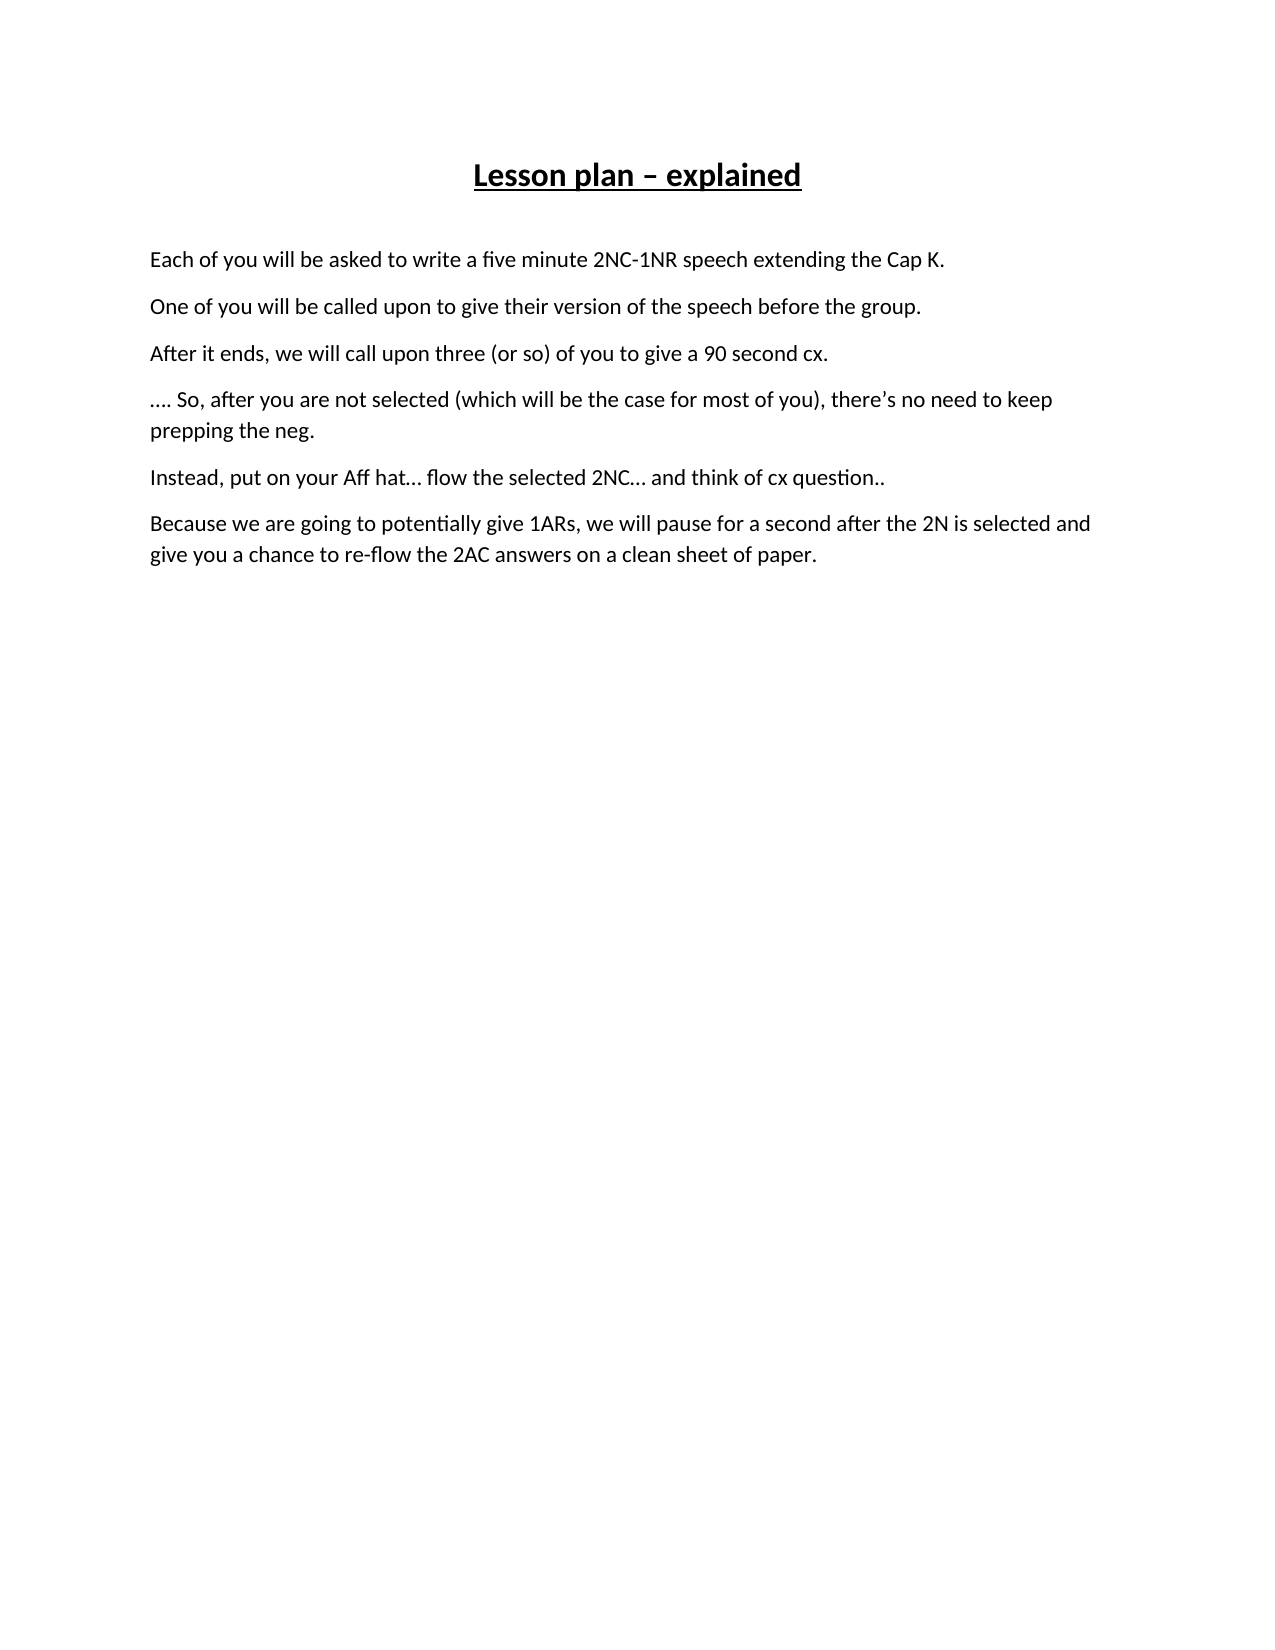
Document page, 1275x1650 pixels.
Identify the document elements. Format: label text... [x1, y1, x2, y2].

text Instead, put on your Aff hat… flow the selected 2NC… and think of cx question.. [150, 463, 1125, 491]
text After it ends, we will call upon three (or so) of you to give a 90 second cx. [150, 339, 1125, 367]
text Each of you will be asked to write a five minute 2NC-1NR speech extending the Cap K. [150, 245, 1125, 273]
subtitle Lesson plan – explained [150, 154, 1125, 195]
text One of you will be called upon to give their version of the speech before the group. [150, 292, 1125, 320]
text …. So, after you are not selected (which will be the case for most of you), there’s no need to keep prepping the neg. [150, 386, 1125, 444]
text Because we are going to potentially give 1ARs, we will pause for a second after the 2N is selected and give you a chance to re-flow the 2AC answers on a clean sheet of paper. [150, 509, 1125, 568]
